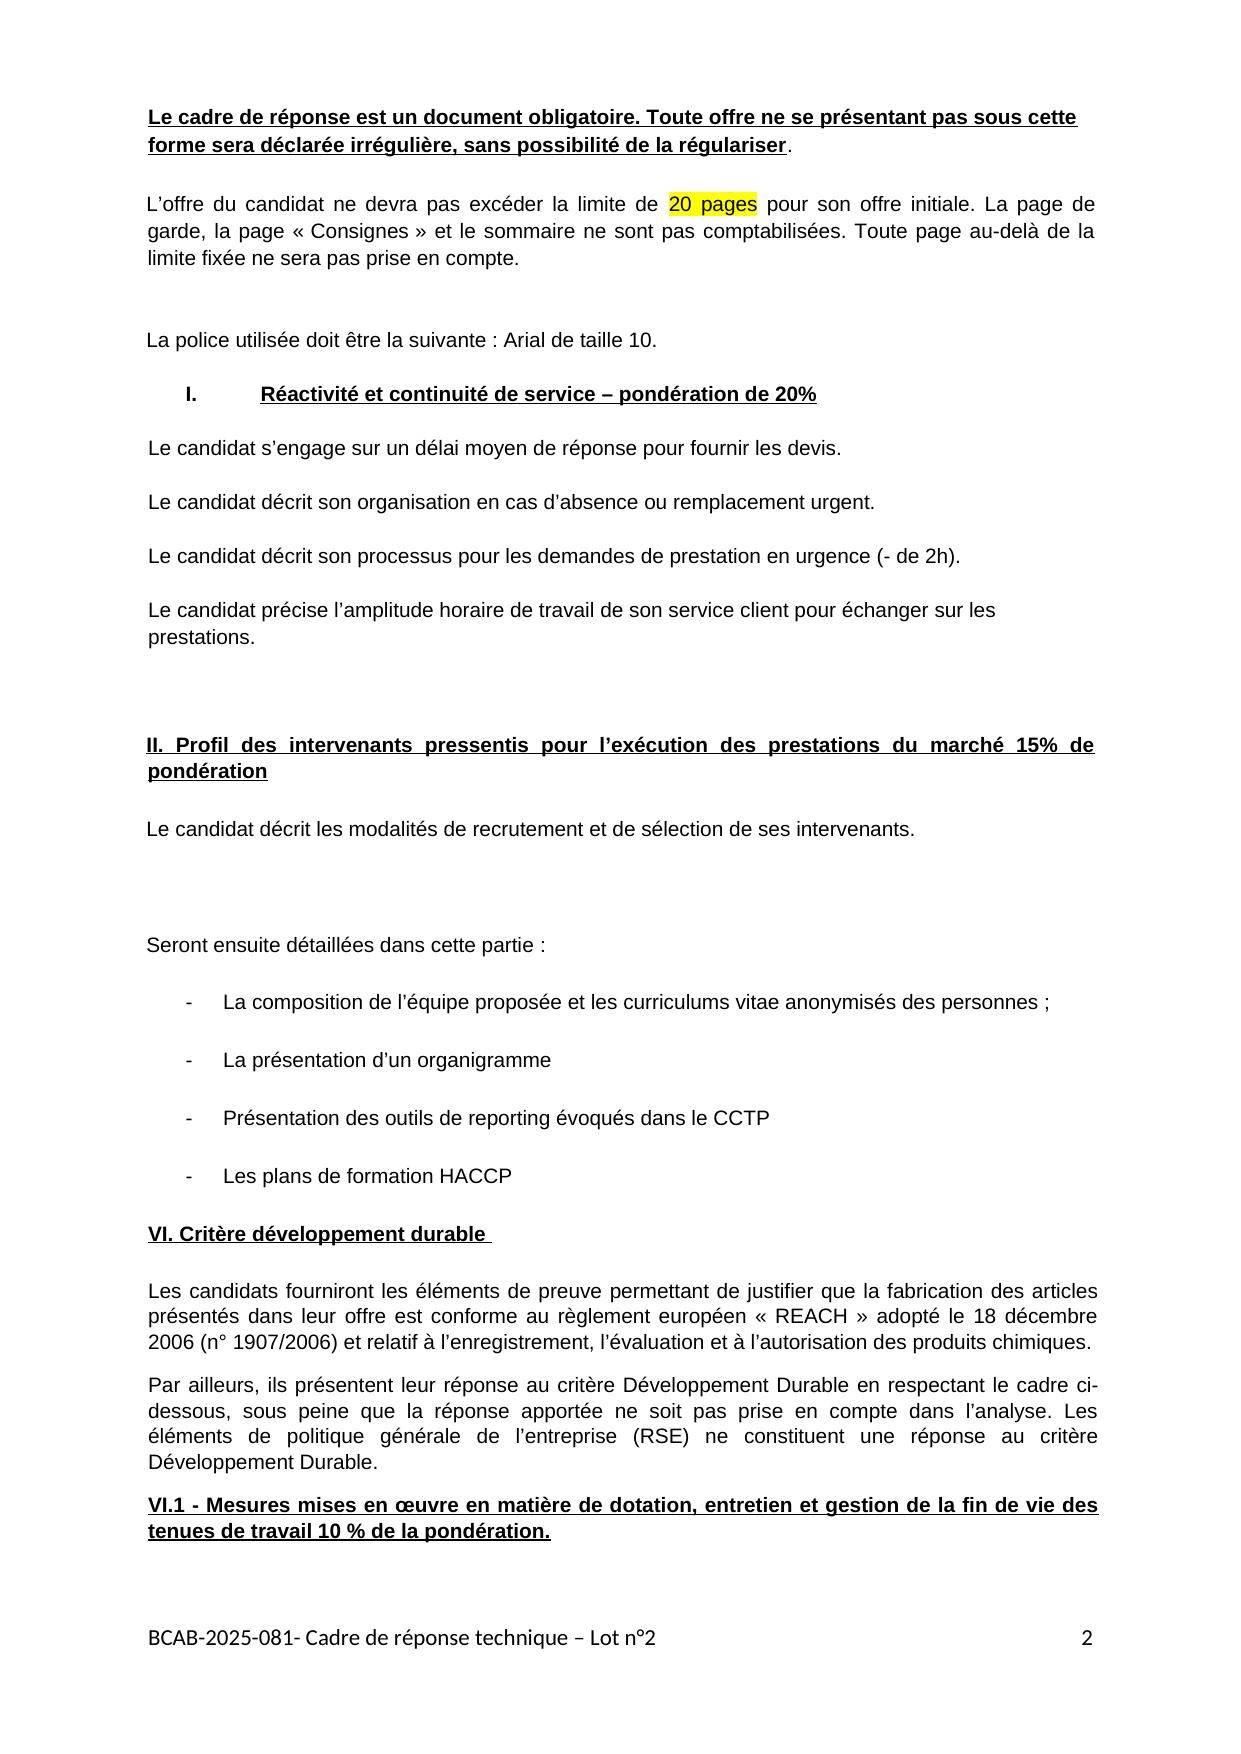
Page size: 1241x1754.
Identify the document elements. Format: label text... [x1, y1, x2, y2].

text VI.1 - Mesures mises en œuvre en matière de dotation, entretien et gestion de la fin de vie des tenues de travail 10 % de la pondération. [148, 1515, 1099, 1542]
text Les candidats fourniront les éléments de preuve permettant de justifier que la fabrication des articles présentés dans leur offre est conforme au règlement européen « REACH » adopté le 18 décembre 2006 (n° 1907/2006) et relatif à l’enregistrement, l’évaluation et à l’autorisation des produits chimiques. [148, 1278, 1099, 1354]
text Le candidat s’engage sur un délai moyen de réponse pour fournir les devis. [148, 436, 1099, 460]
list La composition de l’équipe proposée et les curriculums vitae anonymisés des personnes ; [185, 990, 1071, 1014]
text La police utilisée doit être la suivante : Arial de taille 10. [146, 328, 1096, 352]
text L’offre du candidat ne devra pas excéder la limite de 20 pages pour son offre initiale. La page de garde, la page « Consignes » et le sommaire ne sont pas comptabilisées. Toute page au-delà de la limite fixée ne sera pas prise en compte. [146, 192, 1096, 269]
list Les plans de formation HACCP [185, 1164, 1071, 1188]
text Par ailleurs, ils présentent leur réponse au critère Développement Durable en respectant le cadre ci-dessous, sous peine que la réponse apportée ne soit pas prise en compte dans l’analyse. Les éléments de politique générale de l’entreprise (RSE) ne constituent une réponse au critère Développement Durable. [148, 1373, 1099, 1474]
text Le candidat décrit les modalités de recrutement et de sélection de ses intervenants. [146, 817, 1096, 841]
text II. Profil des intervenants pressentis pour l’exécution des prestations du marché 15% de pondération [146, 732, 1096, 783]
text Le candidat décrit son organisation en cas d’absence ou remplacement urgent. [148, 490, 1099, 514]
text Le cadre de réponse est un document obligatoire. Toute offre ne se présentant pas sous cette forme sera déclarée irrégulière, sans possibilité de la régulariser. [148, 105, 1099, 157]
list Présentation des outils de reporting évoqués dans le CCTP [185, 1106, 1071, 1130]
text Le candidat précise l’amplitude horaire de travail de son service client pour échanger sur les prestations. [148, 598, 1099, 649]
list Réactivité et continuité de service – pondération de 20% [185, 382, 1099, 406]
text Le candidat décrit son processus pour les demandes de prestation en urgence (- de 2h). [148, 544, 1099, 568]
text Seront ensuite détaillées dans cette partie : [146, 932, 1096, 956]
text VI.1 - Mesures mises en œuvre en matière de dotation, entretien et gestion de la fin de vie des tenues de travail 10 % de la pondération. [148, 1493, 1099, 1514]
list La présentation d’un organigramme [185, 1048, 1071, 1072]
text VI. Critère développement durable [148, 1221, 1099, 1245]
